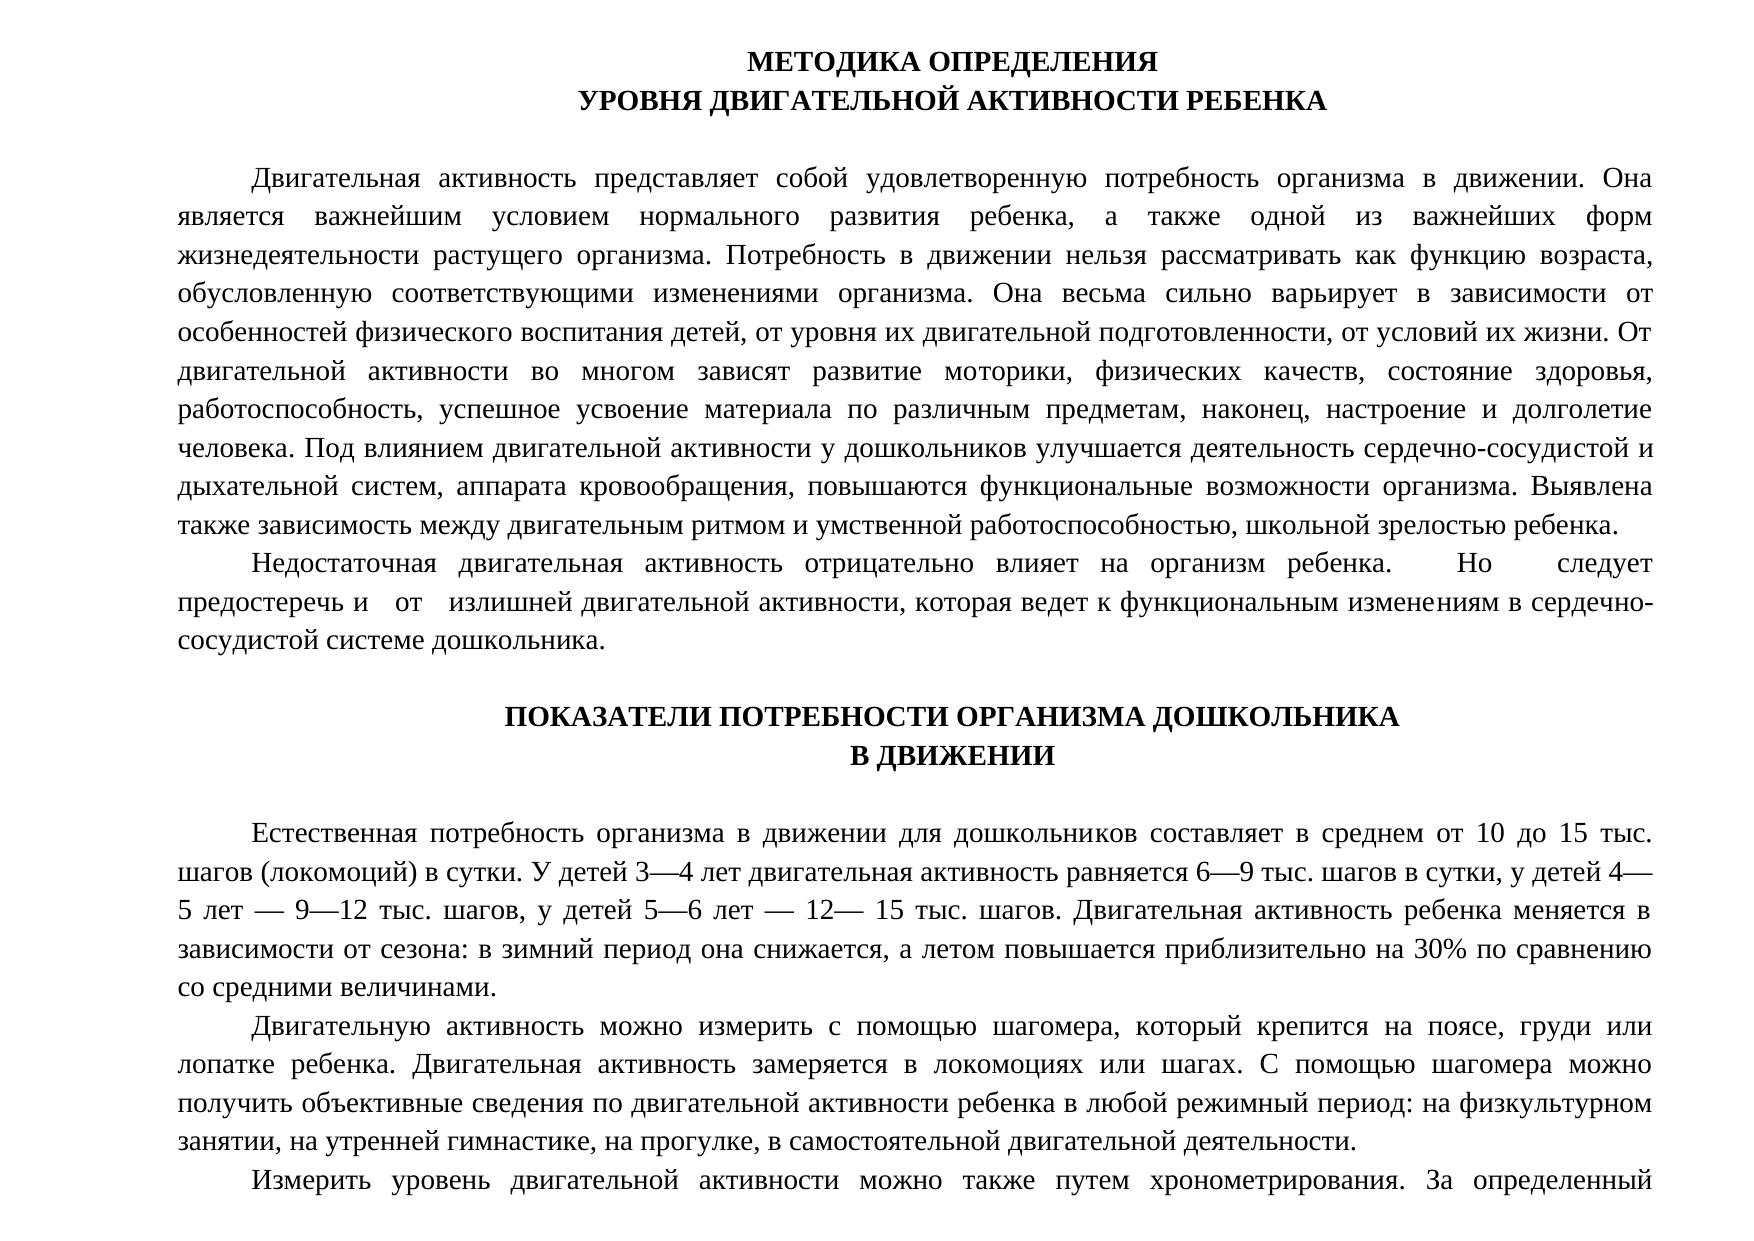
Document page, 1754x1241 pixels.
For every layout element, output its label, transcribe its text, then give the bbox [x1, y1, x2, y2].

text Двигательную активность можно измерить с помощью шагомера, который крепится на поясе, груди или лопатке ребенка. Двигательная активность замеряется в локомоциях или шагах. С помощью шагомера можно получить объективные сведения по двигательной активности ребенка в любой режимный период: на физкультурном занятии, на утренней гимнастике, на прогулке, в самостоятельной двигательной деятельности. [177, 1008, 1654, 1157]
text Недостаточная двигательная активность отрицательно влияет на организм ребенка. Но следует предостеречь и от излишней двигательной активности, которая ведет к функциональным изменениям в сердечно-сосудистой системе дошкольника. [177, 545, 1654, 656]
text УРОВНЯ ДВИГАТЕЛЬНОЙ АКТИВНОСТИ РЕБЕНКА [177, 83, 1654, 116]
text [177, 1162, 1654, 1196]
text В ДВИЖЕНИИ [177, 738, 1654, 772]
text Двигательная активность представляет собой удовлетворенную потребность организма в движении. Она является важнейшим условием нормального развития ребенка, а также одной из важнейших форм жизнедеятельности растущего организма. Потребность в движении нельзя рассматривать как функцию возраста, обусловленную соответствующими изменениями организма. Она весьма сильно варьирует в зависимости от особенностей физического воспитания детей, от уровня их двигательной подготовленности, от условий их жизни. От двигательной активности во многом зависят развитие моторики, физических качеств, состояние здоровья, работоспособность, успешное усвоение материала по различным предметам, наконец, настроение и долголетие человека. Под влиянием двигательной активности у дошкольников улучшается деятельность сердечно-сосудистой и дыхательной систем, аппарата кровообращения, повышаются функциональные возможности организма. Выявлена также зависимость между двигательным ритмом и умственной работоспособностью, школьной зрелостью ребенка. [177, 160, 1654, 540]
text ПОКАЗАТЕЛИ ПОТРЕБНОСТИ ОРГАНИЗМА ДОШКОЛЬНИКА [177, 699, 1654, 733]
text Естественная потребность организма в движении для дошкольников составляет в среднем от 10 до 15 тыс. шагов (локомоций) в сутки. У детей 3—4 лет двигательная активность равняется 6—9 тыс. шагов в сутки, у детей 4—5 лет — 9—12 тыс. шагов, у детей 5—6 лет — 12— 15 тыс. шагов. Двигательная активность ребенка меняется в зависимости от сезона: в зимний период она снижается, а летом повышается приблизительно на 30% по сравнению со средними величинами. [177, 815, 1654, 1003]
text МЕТОДИКА ОПРЕДЕЛЕНИЯ [177, 44, 1654, 78]
